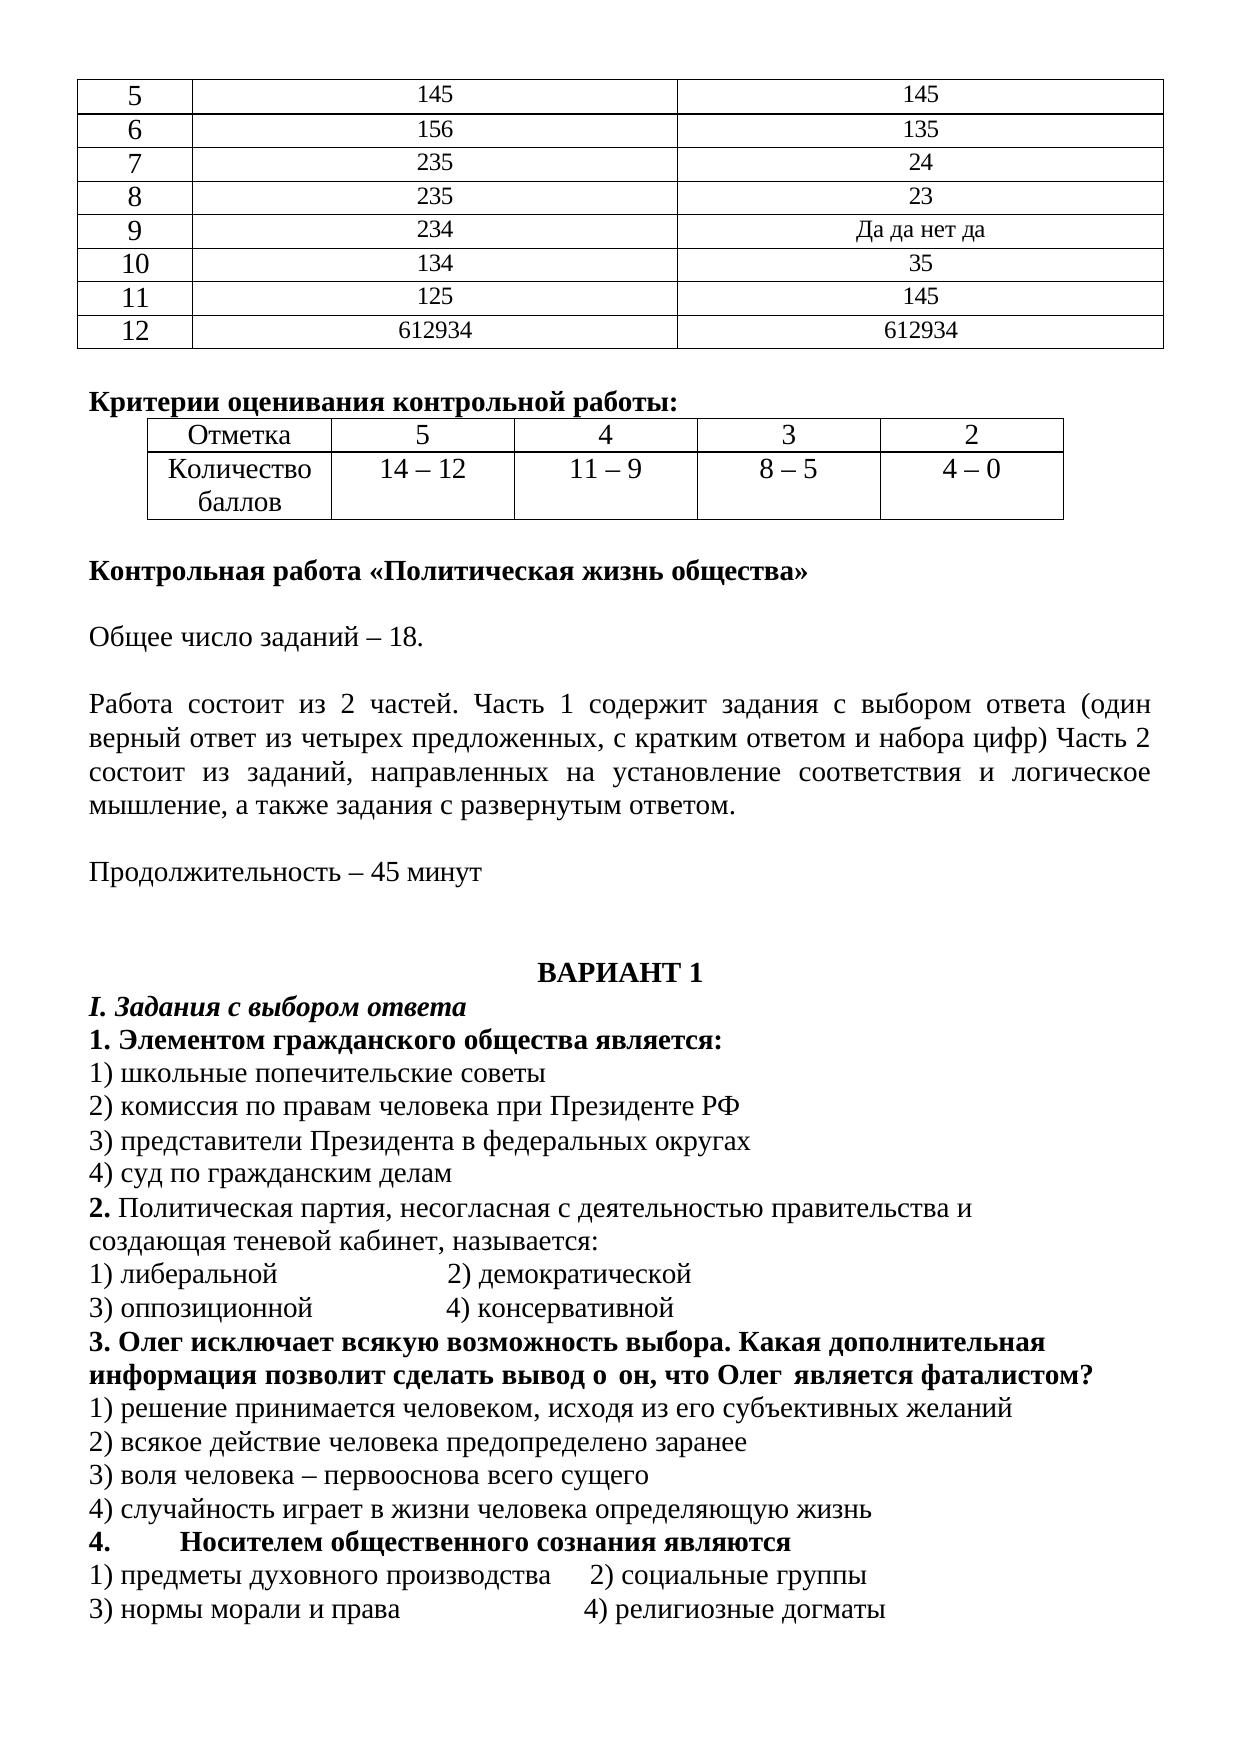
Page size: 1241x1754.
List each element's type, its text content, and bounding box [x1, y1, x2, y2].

table_cell Количество баллов [148, 453, 331, 518]
table_cell 8 – 5 [698, 453, 880, 518]
text 3) нормы морали и права 4) религиозные догматы [89, 1591, 1226, 1625]
table_cell Да да нет да [678, 215, 1163, 248]
table_cell 8 [78, 182, 192, 214]
table_header 135 [678, 115, 1163, 147]
table_cell 134 [193, 249, 677, 281]
table_cell 12 [78, 316, 192, 348]
table_cell 145 [678, 282, 1163, 315]
table_cell 235 [193, 182, 677, 214]
table_header 156 [193, 115, 677, 147]
table_cell 145 [193, 80, 677, 113]
table_cell 612934 [193, 316, 677, 348]
table_cell 10 [78, 249, 192, 281]
table_cell 23 [678, 182, 1163, 214]
list школьные попечительские советы [89, 1056, 1226, 1089]
list случайность играет в жизни человека определяющую жизнь [89, 1491, 1226, 1524]
list комиссия по правам человека при Президенте РФ [89, 1089, 1226, 1123]
list суд по гражданским делам [89, 1156, 1226, 1190]
table_cell 7 [78, 148, 192, 181]
list представители Президента в федеральных округах [89, 1123, 1226, 1156]
list Носителем общественного сознания являются [89, 1525, 1226, 1558]
table_cell 11 – 9 [515, 453, 697, 518]
list Элементом гражданского общества является: [89, 1023, 1226, 1056]
list Олег исключает всякую возможность выбора. Какая дополнительная информация позволит сделать вывод о он, что Олег является фаталистом? [89, 1324, 1100, 1391]
list всякое действие человека предопределено заранее [89, 1424, 1226, 1457]
table_header 6 [78, 115, 192, 147]
table_cell 4 – 0 [881, 453, 1063, 518]
table_cell 24 [678, 148, 1163, 181]
text ВАРИАНТ 1 [29, 955, 1212, 989]
list воля человека – первооснова всего сущего [89, 1457, 1226, 1491]
table_cell 11 [78, 282, 192, 315]
text Контрольная работа «Политическая жизнь общества» [89, 553, 1226, 586]
list Политическая партия, несогласная с деятельностью правительства и создающая теневой кабинет, называется: [89, 1190, 1117, 1257]
table_header 3 [698, 419, 880, 451]
table_cell 5 [78, 80, 192, 113]
table_header Отметка [148, 419, 331, 451]
list решение принимается человеком, исходя из его субъективных желаний [89, 1391, 1226, 1424]
list либеральной 2) демократической [89, 1257, 1226, 1290]
table_cell 145 [678, 80, 1163, 113]
table_cell 612934 [678, 316, 1163, 348]
text 1) предметы духовного производства 2) социальные группы [89, 1558, 1226, 1591]
list Задания с выбором ответа [89, 989, 1226, 1023]
table_header 4 [515, 419, 697, 451]
text 3) оппозиционной 4) консервативной [89, 1290, 1226, 1323]
table_header 2 [881, 419, 1063, 451]
text Критерии оценивания контрольной работы: [89, 384, 1226, 418]
table_header 5 [332, 419, 514, 451]
table_cell 234 [193, 215, 677, 248]
text Общее число заданий – 18. [89, 619, 1226, 653]
table_cell 14 – 12 [332, 453, 514, 518]
text Работа состоит из 2 частей. Часть 1 содержит задания с выбором ответа (один верный ответ из четырех предложенных, с кратким ответом и набора цифр) Часть 2 состоит из заданий, направленных на установление соответствия и логическое мышление, а также задания с развернутым ответом. [89, 687, 1152, 821]
table_cell 125 [193, 282, 677, 315]
text Продолжительность – 45 минут [89, 854, 1226, 888]
table_cell 235 [193, 148, 677, 181]
table_cell 9 [78, 215, 192, 248]
table_cell 35 [678, 249, 1163, 281]
